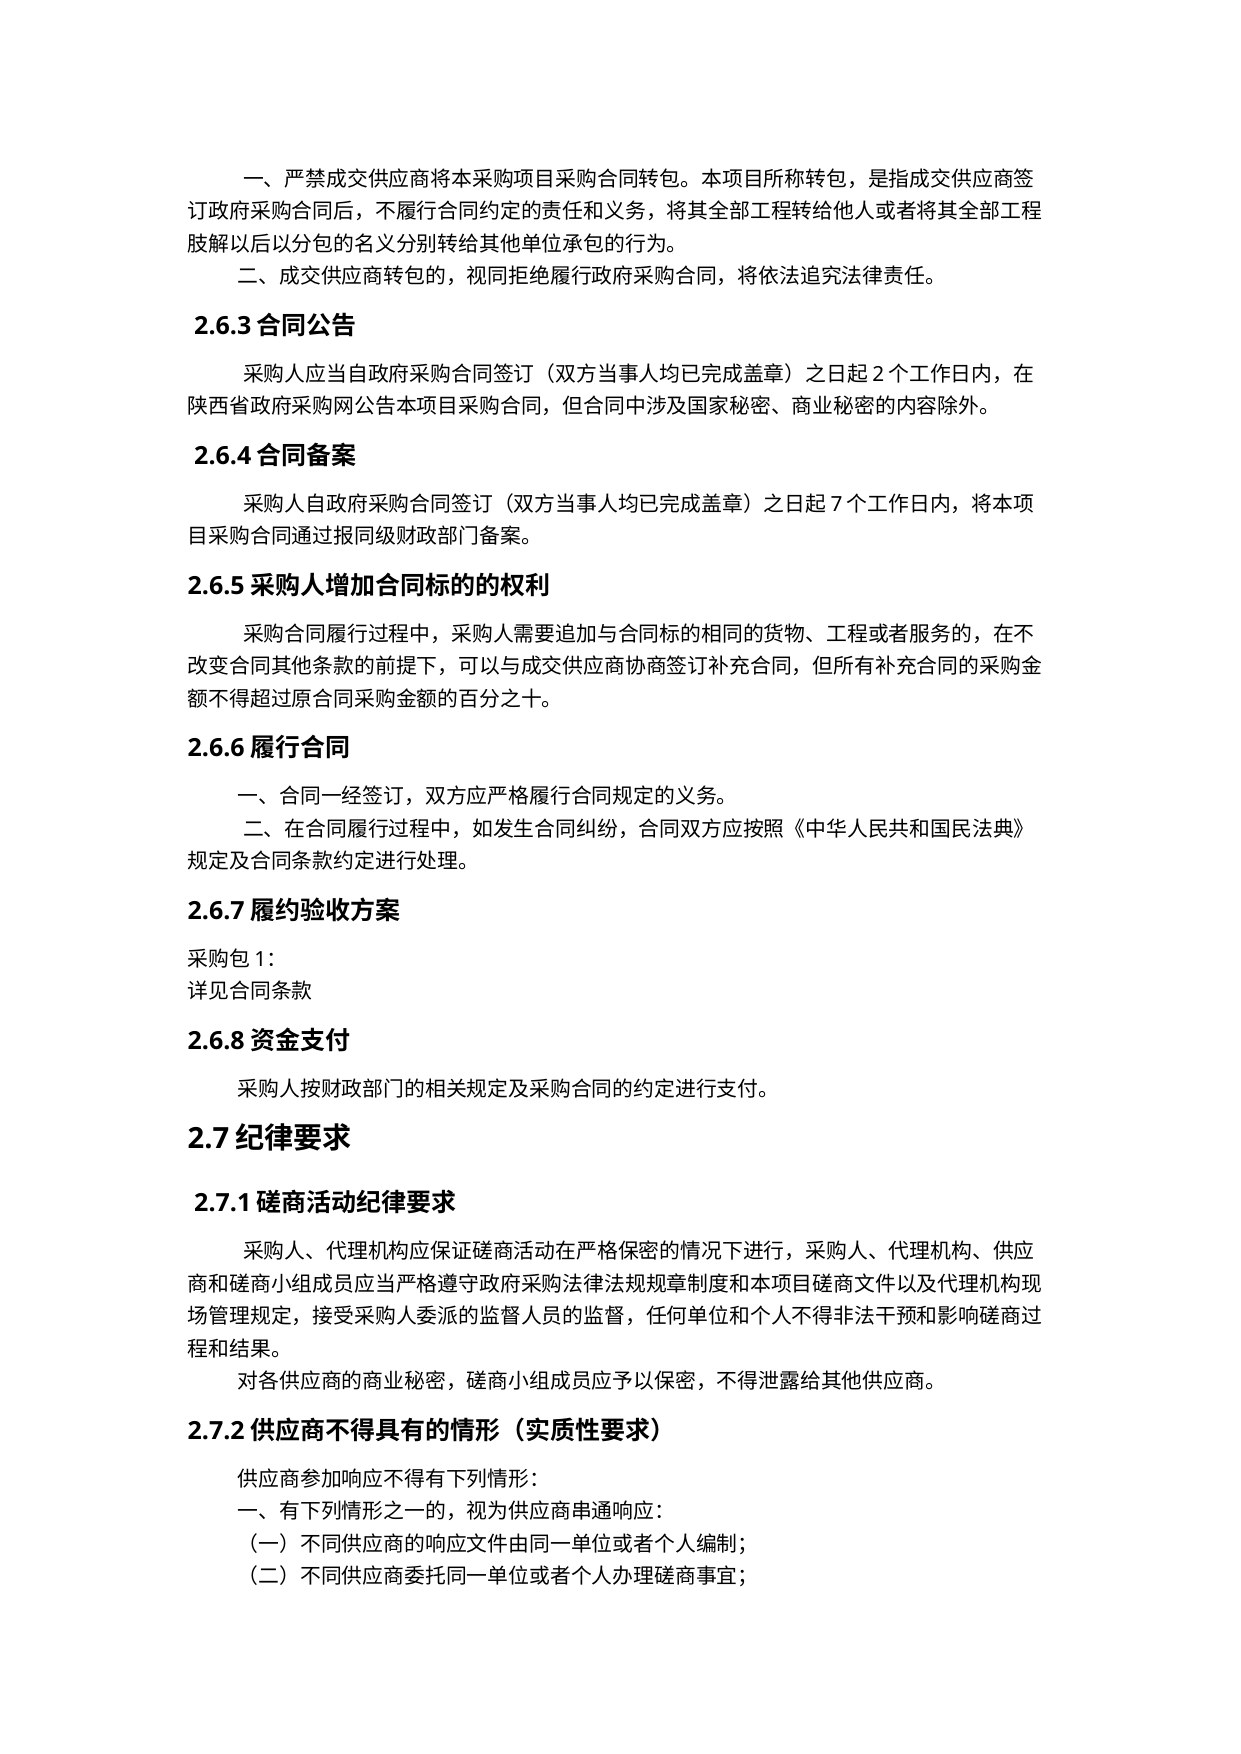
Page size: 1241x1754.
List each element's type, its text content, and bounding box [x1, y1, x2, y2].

text 一、合同一经签订，双方应严格履行合同规定的义务。 [187, 779, 1053, 812]
text 2.7纪律要求 [187, 1104, 1053, 1169]
text 供应商参加响应不得有下列情形： [187, 1462, 1053, 1494]
text 一、严禁成交供应商将本采购项目采购合同转包。本项目所称转包，是指成交供应商签订政府采购合同后，不履行合同约定的责任和义务，将其全部工程转给他人或者将其全部工程肢解以后以分包的名义分别转给其他单位承包的行为。 [187, 162, 1053, 259]
text 2.6.6履行合同 [187, 714, 1053, 779]
text 2.7.2供应商不得具有的情形（实质性要求） [187, 1397, 1053, 1462]
text （二）不同供应商委托同一单位或者个人办理磋商事宜； [187, 1559, 1053, 1592]
text 2.6.3合同公告 [187, 292, 1053, 357]
text 2.6.8资金支付 [187, 1007, 1053, 1072]
text （一）不同供应商的响应文件由同一单位或者个人编制； [187, 1527, 1053, 1559]
text 采购人按财政部门的相关规定及采购合同的约定进行支付。 [187, 1072, 1053, 1104]
text 采购包1： [187, 942, 1053, 974]
text 二、成交供应商转包的，视同拒绝履行政府采购合同，将依法追究法律责任。 [187, 259, 1053, 292]
text 一、有下列情形之一的，视为供应商串通响应： [187, 1494, 1053, 1527]
text 对各供应商的商业秘密，磋商小组成员应予以保密，不得泄露给其他供应商。 [187, 1364, 1053, 1397]
text 2.6.5采购人增加合同标的的权利 [187, 552, 1053, 617]
text 采购人、代理机构应保证磋商活动在严格保密的情况下进行，采购人、代理机构、供应商和磋商小组成员应当严格遵守政府采购法律法规规章制度和本项目磋商文件以及代理机构现场管理规定，接受采购人委派的监督人员的监督，任何单位和个人不得非法干预和影响磋商过程和结果。 [187, 1234, 1053, 1364]
text 采购人自政府采购合同签订（双方当事人均已完成盖章）之日起7个工作日内，将本项目采购合同通过报同级财政部门备案。 [187, 487, 1053, 552]
text 二、在合同履行过程中，如发生合同纠纷，合同双方应按照《中华人民共和国民法典》规定及合同条款约定进行处理。 [187, 812, 1053, 877]
text 采购人应当自政府采购合同签订（双方当事人均已完成盖章）之日起2个工作日内，在陕西省政府采购网公告本项目采购合同，但合同中涉及国家秘密、商业秘密的内容除外。 [187, 357, 1053, 422]
text 采购合同履行过程中，采购人需要追加与合同标的相同的货物、工程或者服务的，在不改变合同其他条款的前提下，可以与成交供应商协商签订补充合同，但所有补充合同的采购金额不得超过原合同采购金额的百分之十。 [187, 617, 1053, 714]
text 2.7.1磋商活动纪律要求 [187, 1169, 1053, 1234]
text 2.6.7履约验收方案 [187, 877, 1053, 942]
text 2.6.4合同备案 [187, 422, 1053, 487]
text 详见合同条款 [187, 974, 1053, 1007]
